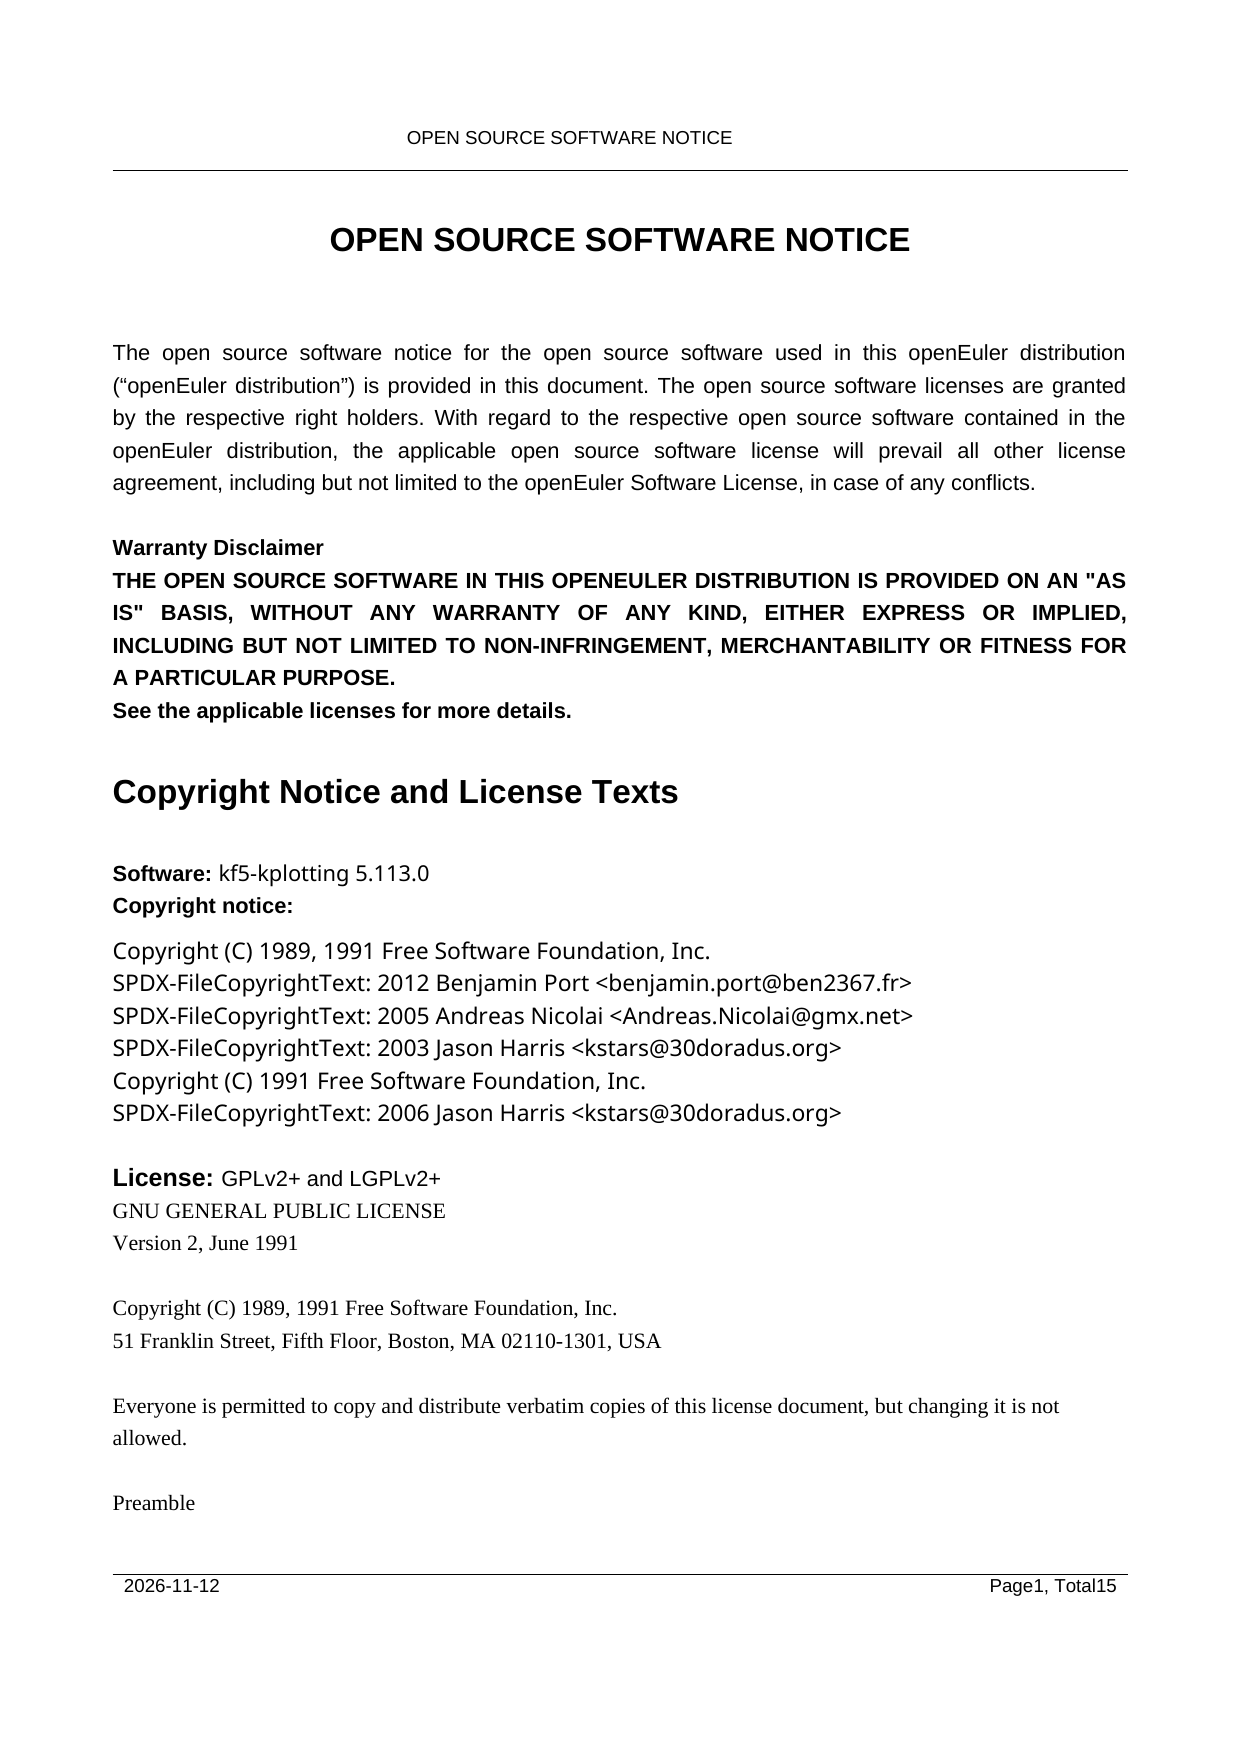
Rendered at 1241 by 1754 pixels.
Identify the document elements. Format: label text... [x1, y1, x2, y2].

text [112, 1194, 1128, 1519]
title Software: kf5-kplotting 5.113.0 [112, 856, 1128, 889]
text The open source software notice for the open source software used in this openEuler distribution (“openEuler distribution”) is provided in this document. The open source software licenses are granted by the respective right holders. With regard to the respective open source software contained in the openEuler distribution, the applicable open source software license will prevail all other license agreement, including but not limited to the openEuler Software License, in case of any conflicts. [112, 336, 1128, 499]
text License: GPLv2+ and LGPLv2+ [112, 1161, 1128, 1194]
text Copyright Notice and License Texts [112, 759, 1128, 824]
text THE OPEN SOURCE SOFTWARE IN THIS OPENEULER DISTRIBUTION IS PROVIDED ON AN "AS IS" BASIS, WITHOUT ANY WARRANTY OF ANY KIND, EITHER EXPRESS OR IMPLIED, INCLUDING BUT NOT LIMITED TO NON-INFRINGEMENT, MERCHANTABILITY OR FITNESS FOR A PARTICULAR PURPOSE. See the applicable licenses for more details. [112, 564, 1128, 726]
text Copyright notice: [112, 889, 1128, 921]
text Warranty Disclaimer [112, 531, 1128, 564]
text OPEN SOURCE SOFTWARE NOTICE [112, 206, 1128, 271]
text Copyright (C) 1989, 1991 Free Software Foundation, Inc. SPDX-FileCopyrightText: 2012 Benjamin Port <benjamin.port@ben2367.fr> SPDX-FileCopyrightText: 2005 Andreas Nicolai <Andreas.Nicolai@gmx.net> SPDX-FileCopyrightText: 2003 Jason Harris <kstars@30doradus.org> Copyright (C) 1991 Free Software Foundation, Inc. SPDX-FileCopyrightText: 2006 Jason Harris <kstars@30doradus.org> [112, 934, 1128, 1161]
